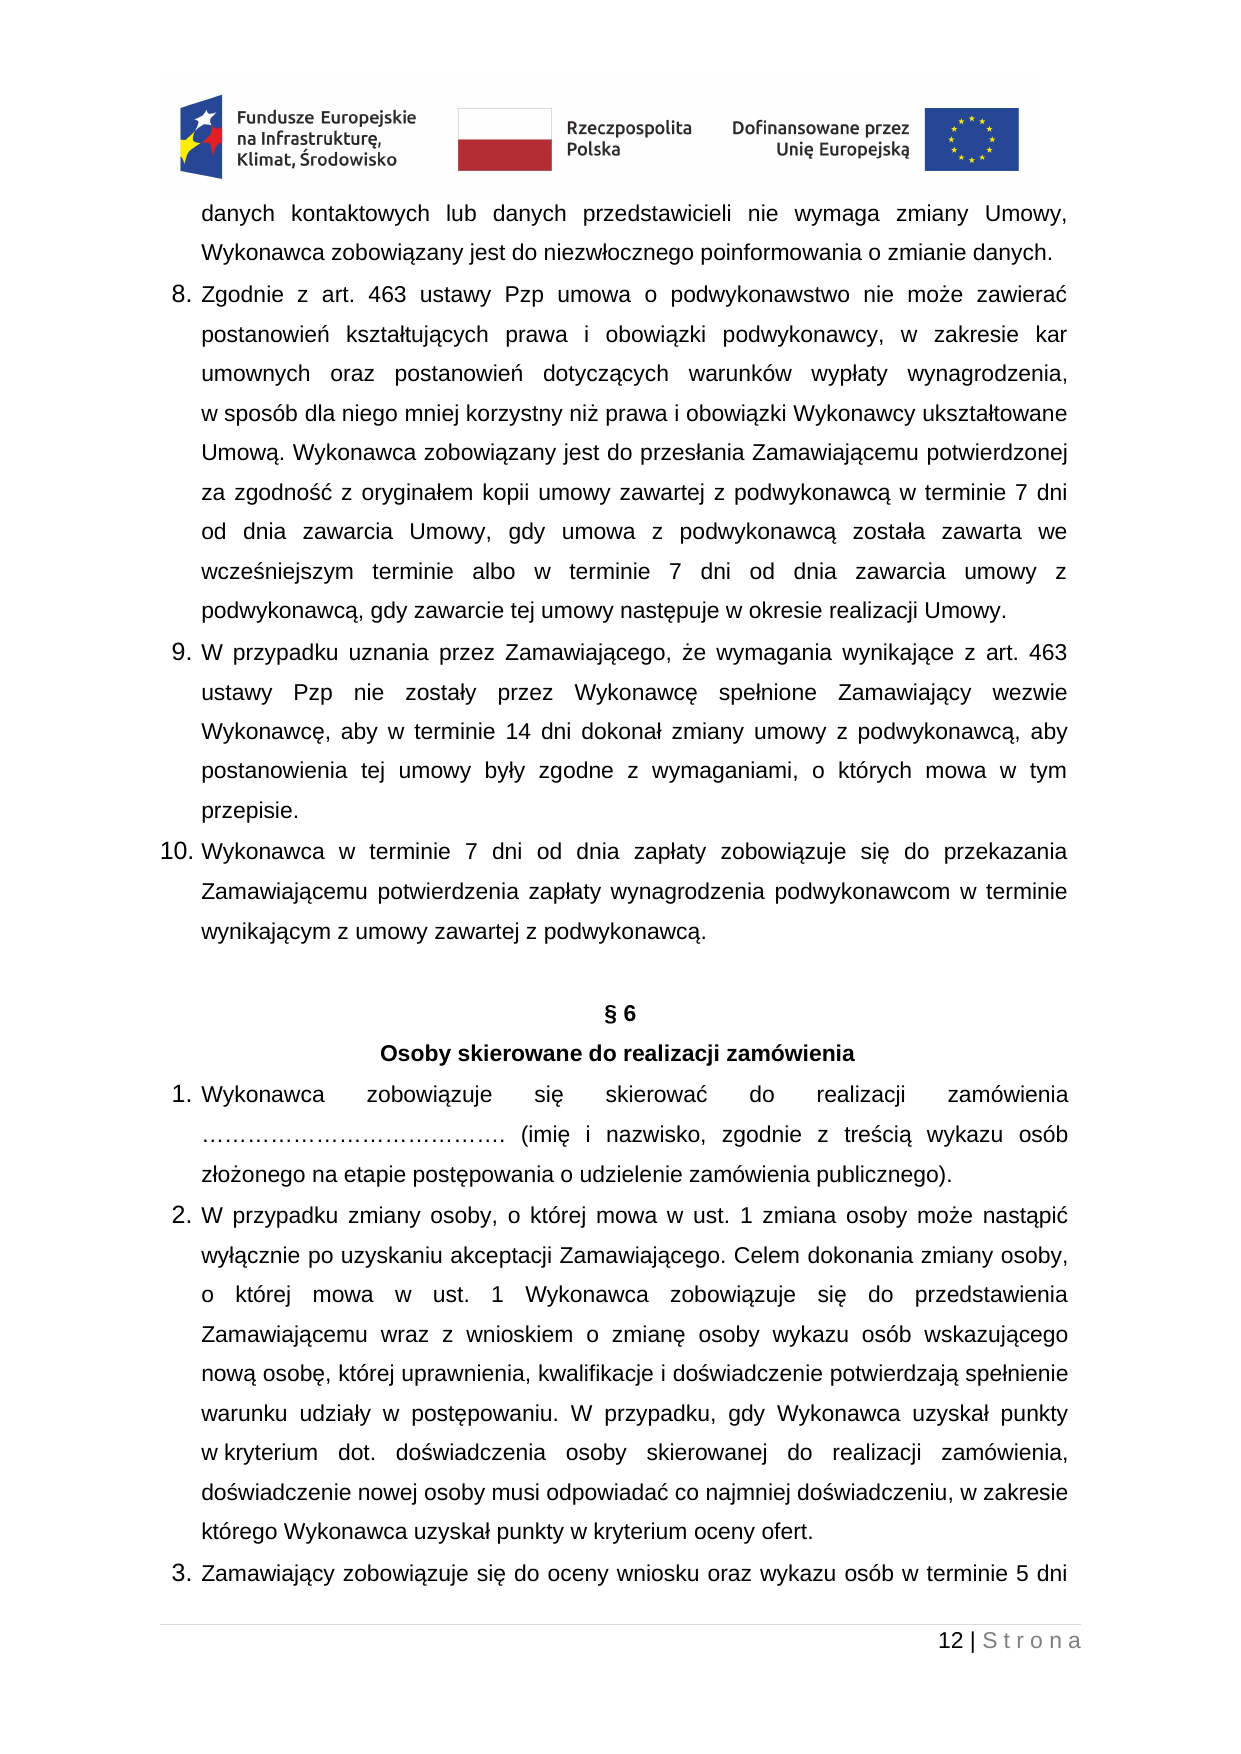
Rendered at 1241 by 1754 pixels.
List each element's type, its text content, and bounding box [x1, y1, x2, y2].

list W przypadku zmiany osoby, o której mowa w ust. 1 zmiana osoby może nastąpić wyłącznie po uzyskaniu akceptacji Zamawiającego. Celem dokonania zmiany osoby, o której mowa w ust. 1 Wykonawca zobowiązuje się do przedstawienia Zamawiającemu wraz z wnioskiem o zmianę osoby wykazu osób wskazującego nową osobę, której uprawnienia, kwalifikacje i doświadczenie potwierdzają spełnienie warunku udziały w postępowaniu. W przypadku, gdy Wykonawca uzyskał punkty w kryterium dot. doświadczenia osoby skierowanej do realizacji zamówienia, doświadczenie nowej osoby musi odpowiadać co najmniej doświadczeniu, w zakresie którego Wykonawca uzyskał punkty w kryterium oceny ofert. [171, 1200, 1069, 1545]
list Wykonawca w terminie 7 dni od dnia zapłaty zobowiązuje się do przekazania Zamawiającemu potwierdzenia zapłaty wynagrodzenia podwykonawcom w terminie wynikającym z umowy zawartej z podwykonawcą. [159, 836, 1068, 944]
list Zgodnie z art. 463 ustawy Pzp umowa o podwykonawstwo nie może zawierać postanowień kształtujących prawa i obowiązki podwykonawcy, w zakresie kar umownych oraz postanowień dotyczących warunków wypłaty wynagrodzenia, w sposób dla niego mniej korzystny niż prawa i obowiązki Wykonawcy ukształtowane Umową. Wykonawca zobowiązany jest do przesłania Zamawiającemu potwierdzonej za zgodność z oryginałem kopii umowy zawartej z podwykonawcą w terminie 7 dni od dnia zawarcia Umowy, gdy umowa z podwykonawcą została zawarta we wcześniejszym terminie albo w terminie 7 dni od dnia zawarcia umowy z podwykonawcą, gdy zawarcie tej umowy następuje w okresie realizacji Umowy. [171, 279, 1068, 623]
text Osoby skierowane do realizacji zamówienia [159, 1040, 1075, 1066]
picture [159, 73, 1041, 200]
list Wykonawca zobowiązuje się skierować do realizacji zamówienia …………………………………. (imię i nazwisko, zgodnie z treścią wykazu osób złożonego na etapie postępowania o udzielenie zamówienia publicznego). [171, 1079, 1069, 1187]
list Zamawiający zobowiązuje się do oceny wniosku oraz wykazu osób w terminie 5 dni roboczych od dnia ich otrzymania. [171, 1558, 1068, 1587]
subtitle § 6 [159, 1000, 1081, 1027]
list W przypadku uznania przez Zamawiającego, że wymagania wynikające z art. 463 ustawy Pzp nie zostały przez Wykonawcę spełnione Zamawiający wezwie Wykonawcę, aby w terminie 14 dni dokonał zmiany umowy z podwykonawcą, aby postanowienia tej umowy były zgodne z wymaganiami, o których mowa w tym przepisie. [171, 637, 1068, 823]
